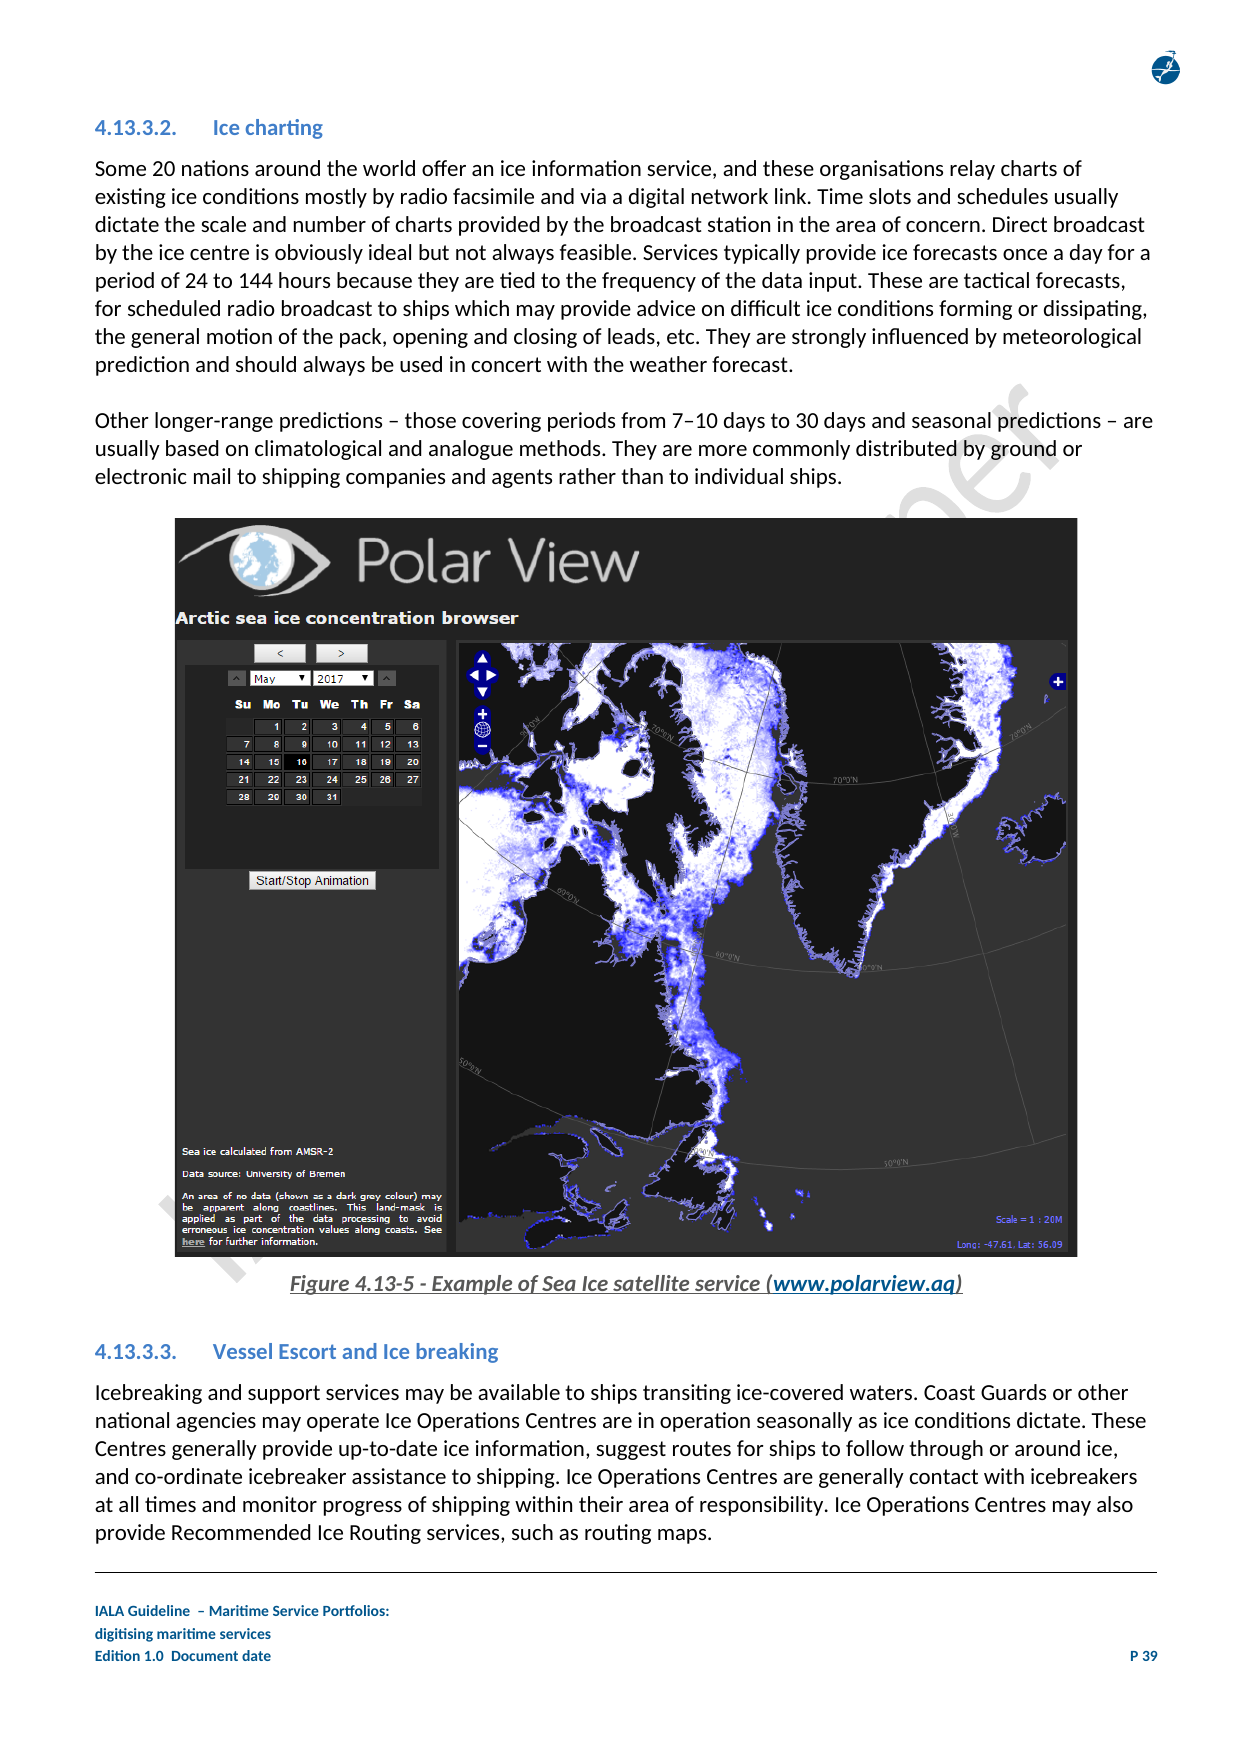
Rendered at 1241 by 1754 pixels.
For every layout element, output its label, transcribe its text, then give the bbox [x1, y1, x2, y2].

subtitle Vessel Escort and Ice breaking [94, 1337, 1157, 1365]
text Some 20 nations around the world offer an ice information service, and these organisations relay charts of existing ice conditions mostly by radio facsimile and via a digital network link. Time slots and schedules usually dictate the scale and number of charts provided by the broadcast station in the area of concern. Direct broadcast by the ice centre is obviously ideal but not always feasible. Services typically provide ice forecasts once a day for a period of 24 to 144 hours because they are tied to the frequency of the data input. These are tactical forecasts, for scheduled radio broadcast to ships which may provide advice on difficult ice conditions forming or dissipating, the general motion of the pack, opening and closing of leads, etc. They are strongly influenced by meteorological prediction and should always be used in concert with the weather forecast. [94, 154, 1157, 378]
text Icebreaking and support services may be available to ships transiting ice-covered waters. Coast Guards or other national agencies may operate Ice Operations Centres are in operation seasonally as ice conditions dictate. These Centres generally provide up-to-date ice information, suggest routes for ships to follow through or around ice, and co-ordinate icebreaker assistance to shipping. Ice Operations Centres are generally contact with icebreakers at all times and monitor progress of shipping within their area of responsibility. Ice Operations Centres may also provide Recommended Ice Routing services, such as routing maps. [94, 1378, 1157, 1546]
picture [1120, 0, 1239, 119]
subtitle Ice charting [94, 113, 1157, 142]
text Other longer-range predictions – those covering periods from 7–10 days to 30 days and seasonal predictions – are usually based on climatological and analogue methods. They are more commonly distributed by ground or electronic mail to shipping companies and agents rather than to individual ships. [94, 406, 1157, 490]
picture [174, 518, 1078, 1257]
